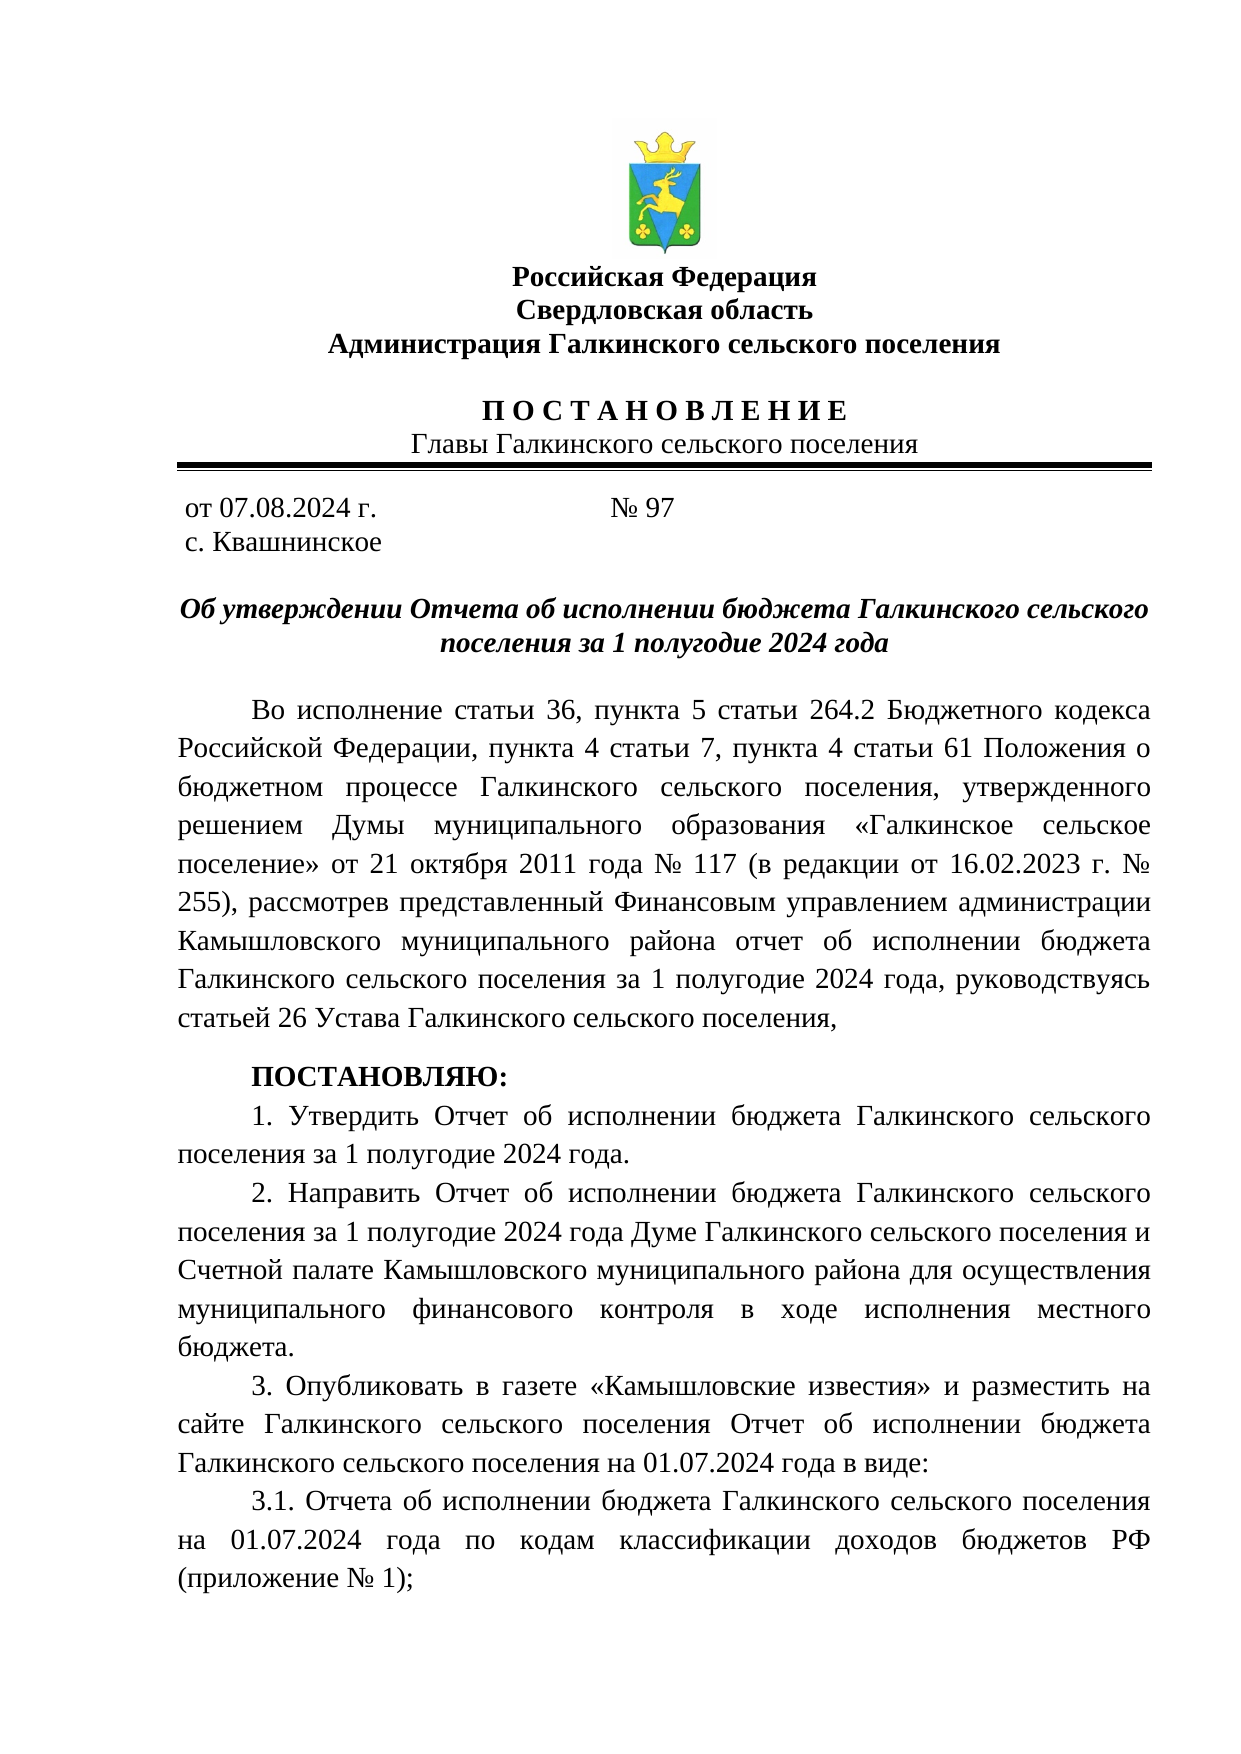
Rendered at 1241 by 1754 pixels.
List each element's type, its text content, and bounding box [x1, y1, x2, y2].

text Об утверждении Отчета об исполнении бюджета Галкинского сельского поселения за 1 полугодие 2024 года [177, 591, 1152, 658]
text Во исполнение статьи 36, пункта 5 статьи 264.2 Бюджетного кодекса Российской Федерации, пункта 4 статьи 7, пункта 4 статьи 61 Положения о бюджетном процессе Галкинского сельского поселения, утвержденного решением Думы муниципального образования «Галкинское сельское поселение» от 21 октября 2011 года № 117 (в редакции от 16.02.2023 г. № 255), рассмотрев представленный Финансовым управлением администрации Камышловского муниципального района отчет об исполнении бюджета Галкинского сельского поселения за 1 полугодие 2024 года, руководствуясь статьей 26 Устава Галкинского сельского поселения, [177, 692, 1152, 1034]
text 3. Опубликовать в газете «Камышловские известия» и разместить на сайте Галкинского сельского поселения Отчет об исполнении бюджета Галкинского сельского поселения на 01.07.2024 года в виде: [177, 1368, 1152, 1478]
text Главы Галкинского сельского поселения [177, 426, 1152, 462]
text Администрация Галкинского сельского поселения [177, 326, 1152, 359]
text 2. Направить Отчет об исполнении бюджета Галкинского сельского поселения за 1 полугодие 2024 года Думе Галкинского сельского поселения и Счетной палате Камышловского муниципального района для осуществления муниципального финансового контроля в ходе исполнения местного бюджета. [177, 1175, 1152, 1363]
picture [612, 118, 717, 259]
text 3.1. Отчета об исполнении бюджета Галкинского сельского поселения на 01.07.2024 года по кодам классификации доходов бюджетов РФ (приложение № 1); [177, 1483, 1152, 1594]
text с. Квашнинское [177, 524, 1152, 558]
text от 07.08.2024 г. № 97 [177, 491, 1152, 524]
text Российская Федерация [177, 259, 1152, 292]
text П О С Т А Н О В Л Е Н И Е [177, 393, 1152, 426]
text 1. Утвердить Отчет об исполнении бюджета Галкинского сельского поселения за 1 полугодие 2024 года. [177, 1098, 1152, 1170]
text Свердловская область [177, 292, 1152, 326]
text ПОСТАНОВЛЯЮ: [177, 1059, 1152, 1093]
